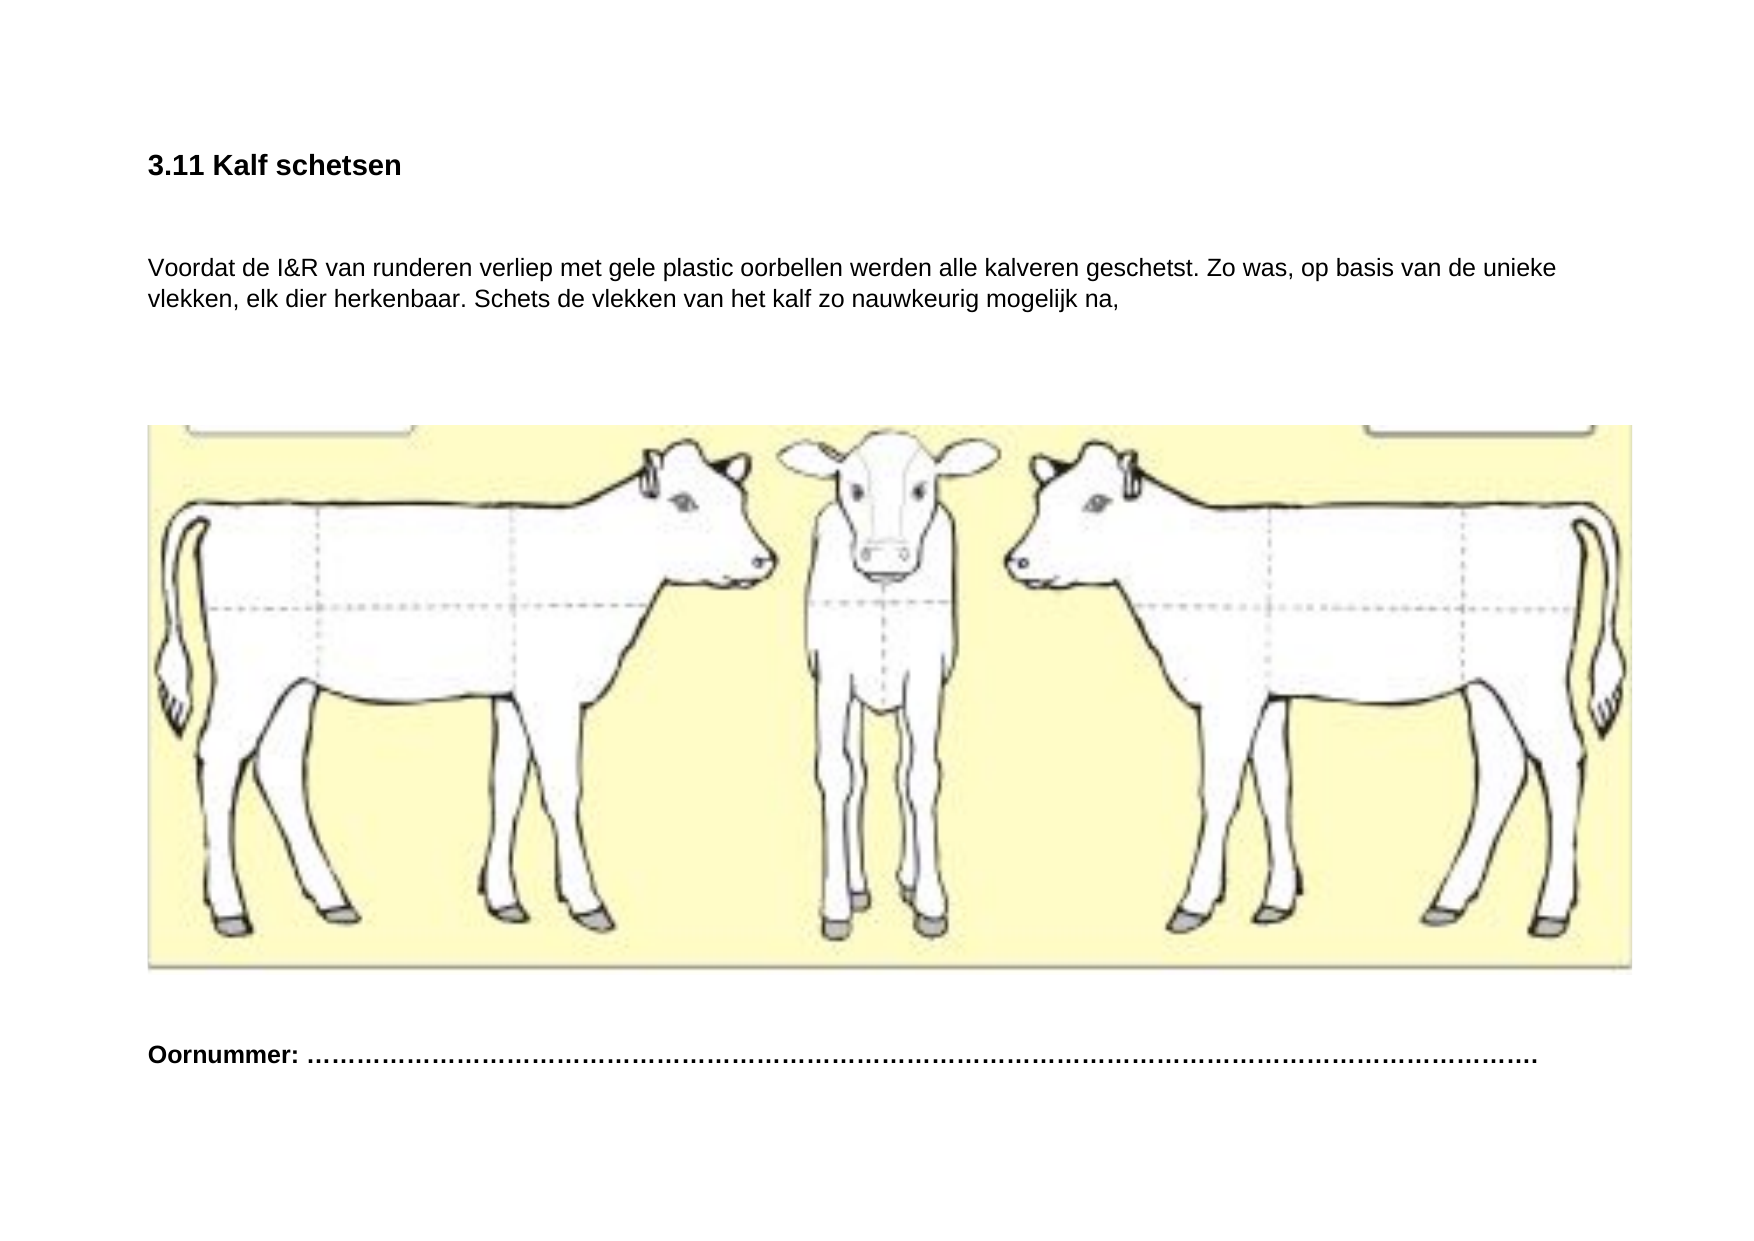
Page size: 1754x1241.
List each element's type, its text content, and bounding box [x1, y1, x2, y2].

text Voordat de I&R van runderen verliep met gele plastic oorbellen werden alle kalveren geschetst. Zo was, op basis van de unieke vlekken, elk dier herkenbaar. Schets de vlekken van het kalf zo nauwkeurig mogelijk na, [148, 253, 1606, 313]
picture [147, 425, 1633, 975]
text Oornummer: …………………………………………………………………………………………………………………………………. [148, 1040, 1606, 1069]
text 3.11 Kalf schetsen [148, 148, 1606, 181]
